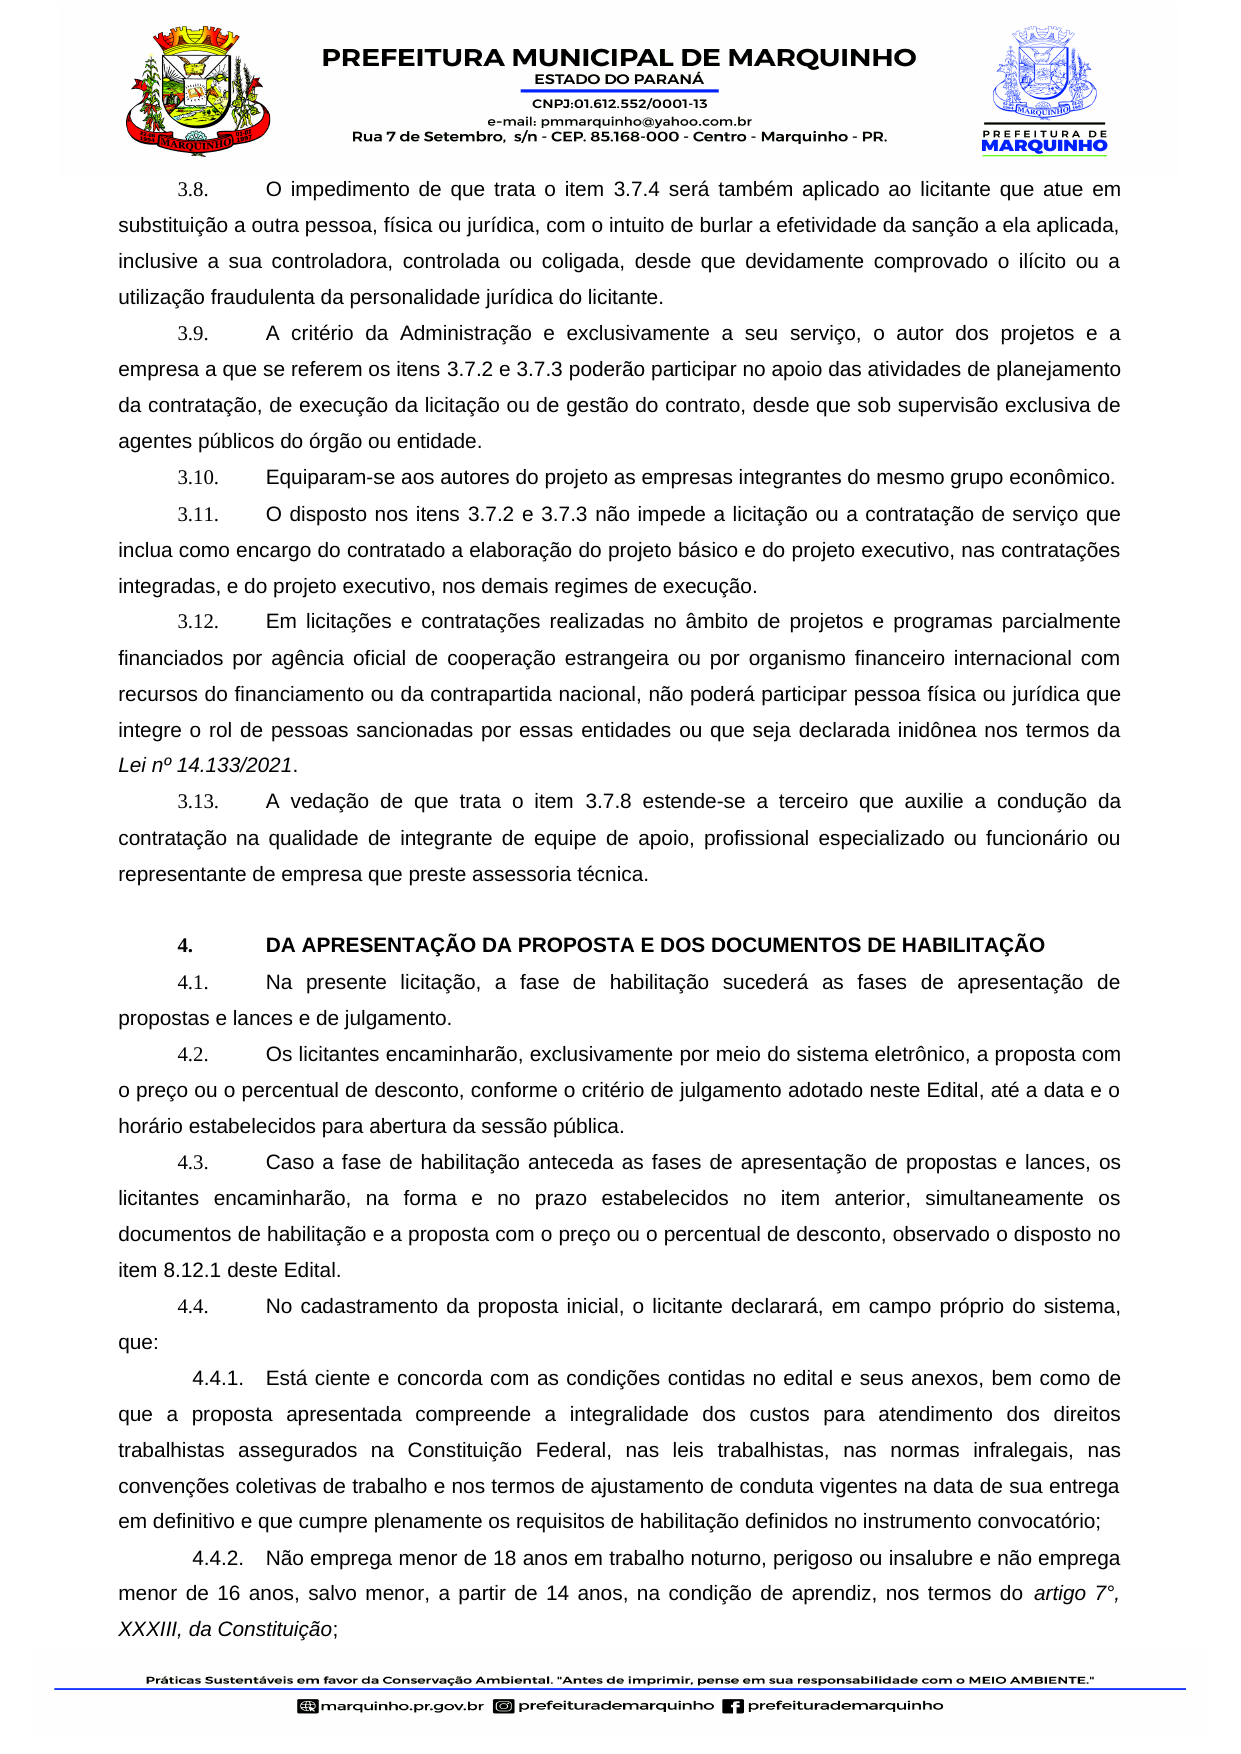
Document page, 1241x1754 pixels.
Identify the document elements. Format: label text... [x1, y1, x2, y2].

text No cadastramento da proposta inicial, o licitante declarará, em campo próprio do sistema, que: [118, 1293, 1122, 1354]
text A vedação de que trata o item 3.7.8 estende-se a terceiro que auxilie a condução da contratação na qualidade de integrante de equipe de apoio, profissional especializado ou funcionário ou representante de empresa que preste assessoria técnica. [118, 789, 1122, 885]
text Na presente licitação, a fase de habilitação sucederá as fases de apresentação de propostas e lances e de julgamento. [118, 969, 1122, 1029]
picture [59, 1, 1179, 178]
text Os licitantes encaminharão, exclusivamente por meio do sistema eletrônico, a proposta com o preço ou o percentual de desconto, conforme o critério de julgamento adotado neste Edital, até a data e o horário estabelecidos para abertura da sessão pública. [118, 1042, 1122, 1138]
text Não emprega menor de 18 anos em trabalho noturno, perigoso ou insalubre e não emprega menor de 16 anos, salvo menor, a partir de 14 anos, na condição de aprendiz, nos termos do artigo 7°, XXXIII, da Constituição; [118, 1545, 1122, 1641]
text Está ciente e concorda com as condições contidas no edital e seus anexos, bem como de que a proposta apresentada compreende a integralidade dos custos para atendimento dos direitos trabalhistas assegurados na Constituição Federal, nas leis trabalhistas, nas normas infralegais, nas convenções coletivas de trabalho e nos termos de ajustamento de conduta vigentes na data de sua entrega em definitivo e que cumpre plenamente os requisitos de habilitação definidos no instrumento convocatório; [118, 1366, 1122, 1533]
text Em licitações e contratações realizadas no âmbito de projetos e programas parcialmente financiados por agência oficial de cooperação estrangeira ou por organismo financeiro internacional com recursos do financiamento ou da contrapartida nacional, não poderá participar pessoa física ou jurídica que integre o rol de pessoas sancionadas por essas entidades ou que seja declarada inidônea nos termos da Lei nº 14.133/2021. [118, 609, 1122, 777]
text A critério da Administração e exclusivamente a seu serviço, o autor dos projetos e a empresa a que se referem os itens 3.7.2 e 3.7.3 poderão participar no apoio das atividades de planejamento da contratação, de execução da licitação ou de gestão do contrato, desde que sob supervisão exclusiva de agentes públicos do órgão ou entidade. [118, 321, 1122, 453]
text Equiparam-se aos autores do projeto as empresas integrantes do mesmo grupo econômico. [118, 465, 1122, 489]
text O disposto nos itens 3.7.2 e 3.7.3 não impede a licitação ou a contratação de serviço que inclua como encargo do contratado a elaboração do projeto básico e do projeto executivo, nas contratações integradas, e do projeto executivo, nos demais regimes de execução. [118, 501, 1122, 597]
text O impedimento de que trata o item 3.7.4 será também aplicado ao licitante que atue em substituição a outra pessoa, física ou jurídica, com o intuito de burlar a efetividade da sanção a ela aplicada, inclusive a sua controladora, controlada ou coligada, desde que devidamente comprovado o ilícito ou a utilização fraudulenta da personalidade jurídica do licitante. [118, 177, 1122, 309]
text Caso a fase de habilitação anteceda as fases de apresentação de propostas e lances, os licitantes encaminharão, na forma e no prazo estabelecidos no item anterior, simultaneamente os documentos de habilitação e a proposta com o preço ou o percentual de desconto, observado o disposto no item 8.12.1 deste Edital. [118, 1149, 1122, 1282]
picture [30, 1650, 1210, 1737]
text DA APRESENTAÇÃO DA PROPOSTA E DOS DOCUMENTOS DE HABILITAÇÃO [118, 933, 1122, 957]
